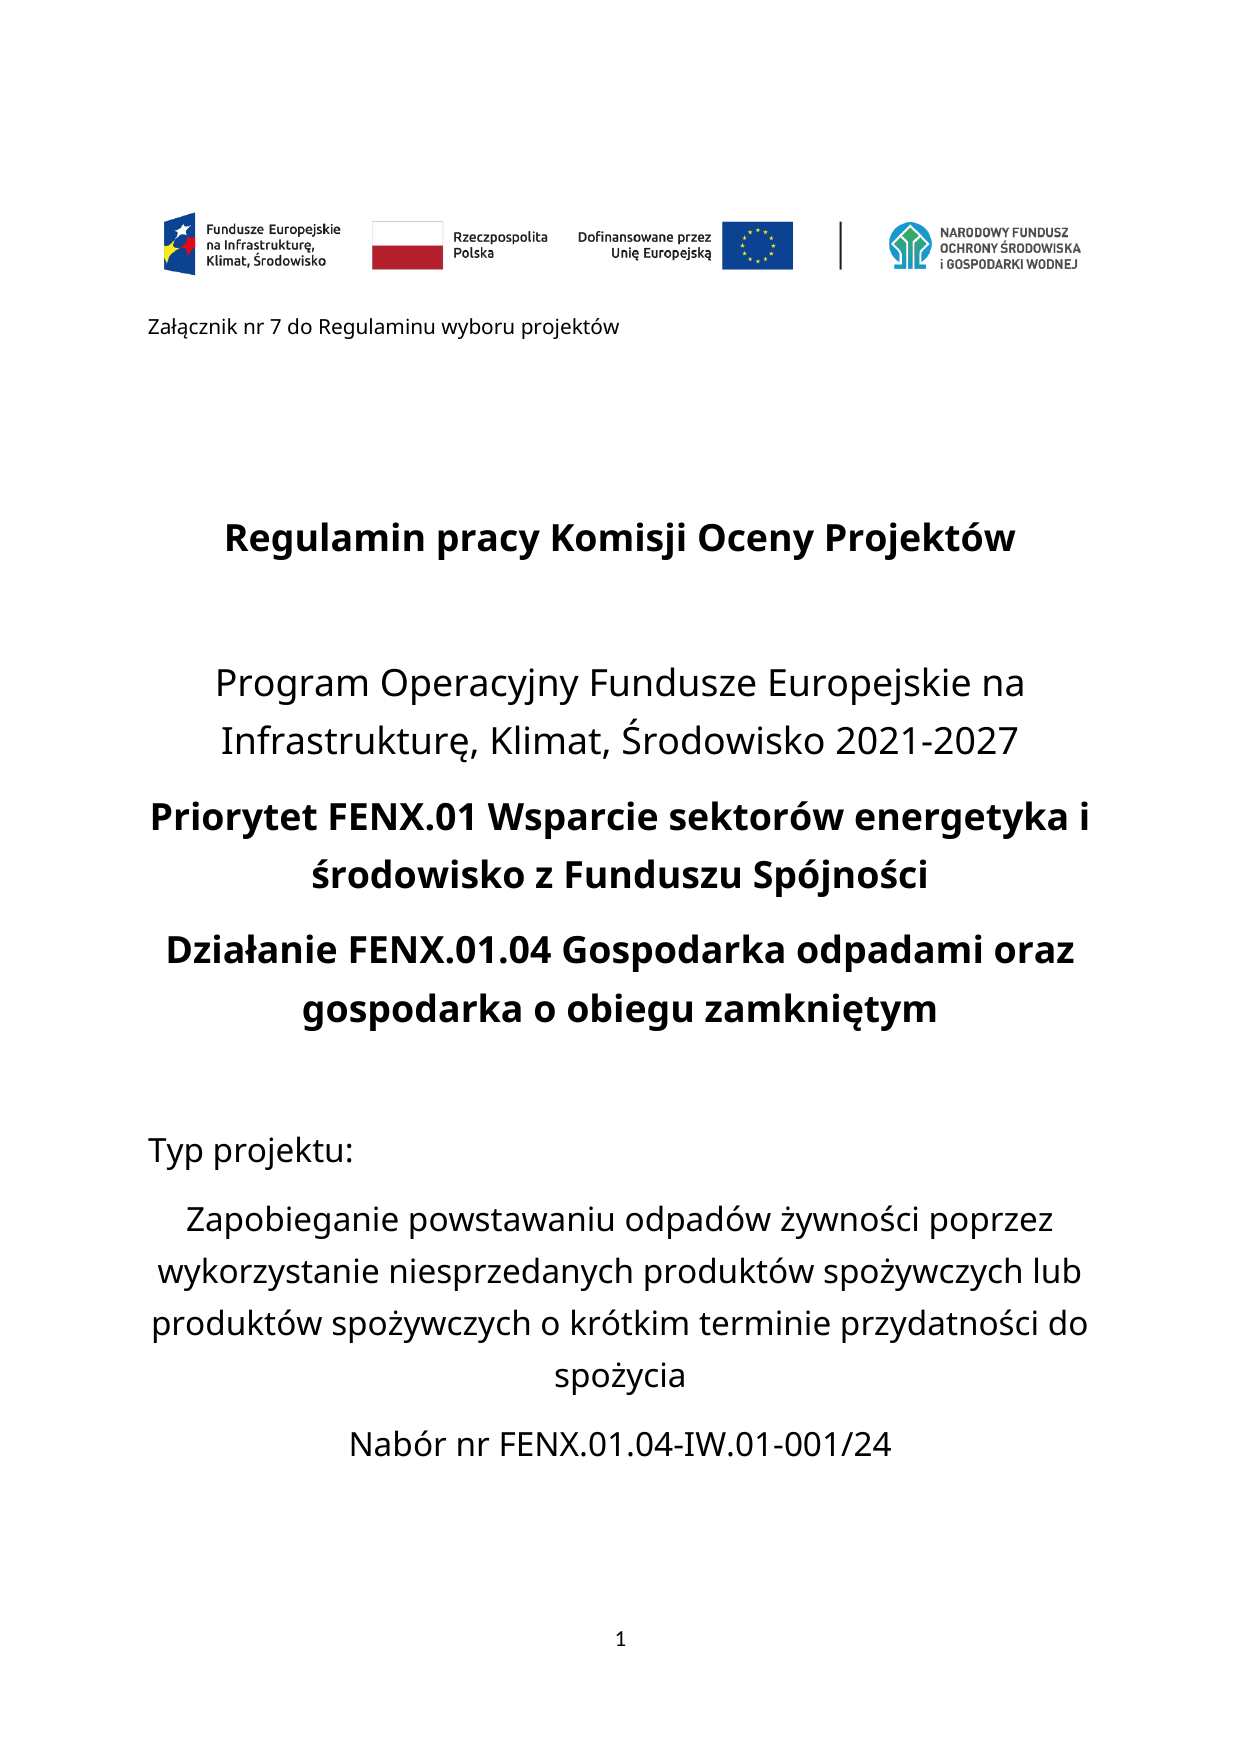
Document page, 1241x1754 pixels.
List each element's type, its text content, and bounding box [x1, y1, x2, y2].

text Typ projektu: [148, 1127, 1093, 1172]
text Program Operacyjny Fundusze Europejskie na Infrastrukturę, Klimat, Środowisko 2021-2027 [148, 656, 1093, 766]
picture [147, 196, 1093, 291]
text Regulamin pracy Komisji Oceny Projektów [148, 512, 1093, 563]
text Zapobieganie powstawaniu odpadów żywności poprzez wykorzystanie niesprzedanych produktów spożywczych lub produktów spożywczych o krótkim terminie przydatności do spożycia [148, 1196, 1093, 1397]
text Nabór nr FENX.01.04-IW.01-001/24 [148, 1421, 1093, 1466]
text Priorytet FENX.01 Wsparcie sektorów energetyka i środowisko z Funduszu Spójności [148, 790, 1093, 899]
text Działanie FENX.01.04 Gospodarka odpadami oraz gospodarka o obiegu zamkniętym [148, 924, 1093, 1033]
text Załącznik nr 7 do Regulaminu wyboru projektów [148, 312, 1093, 340]
